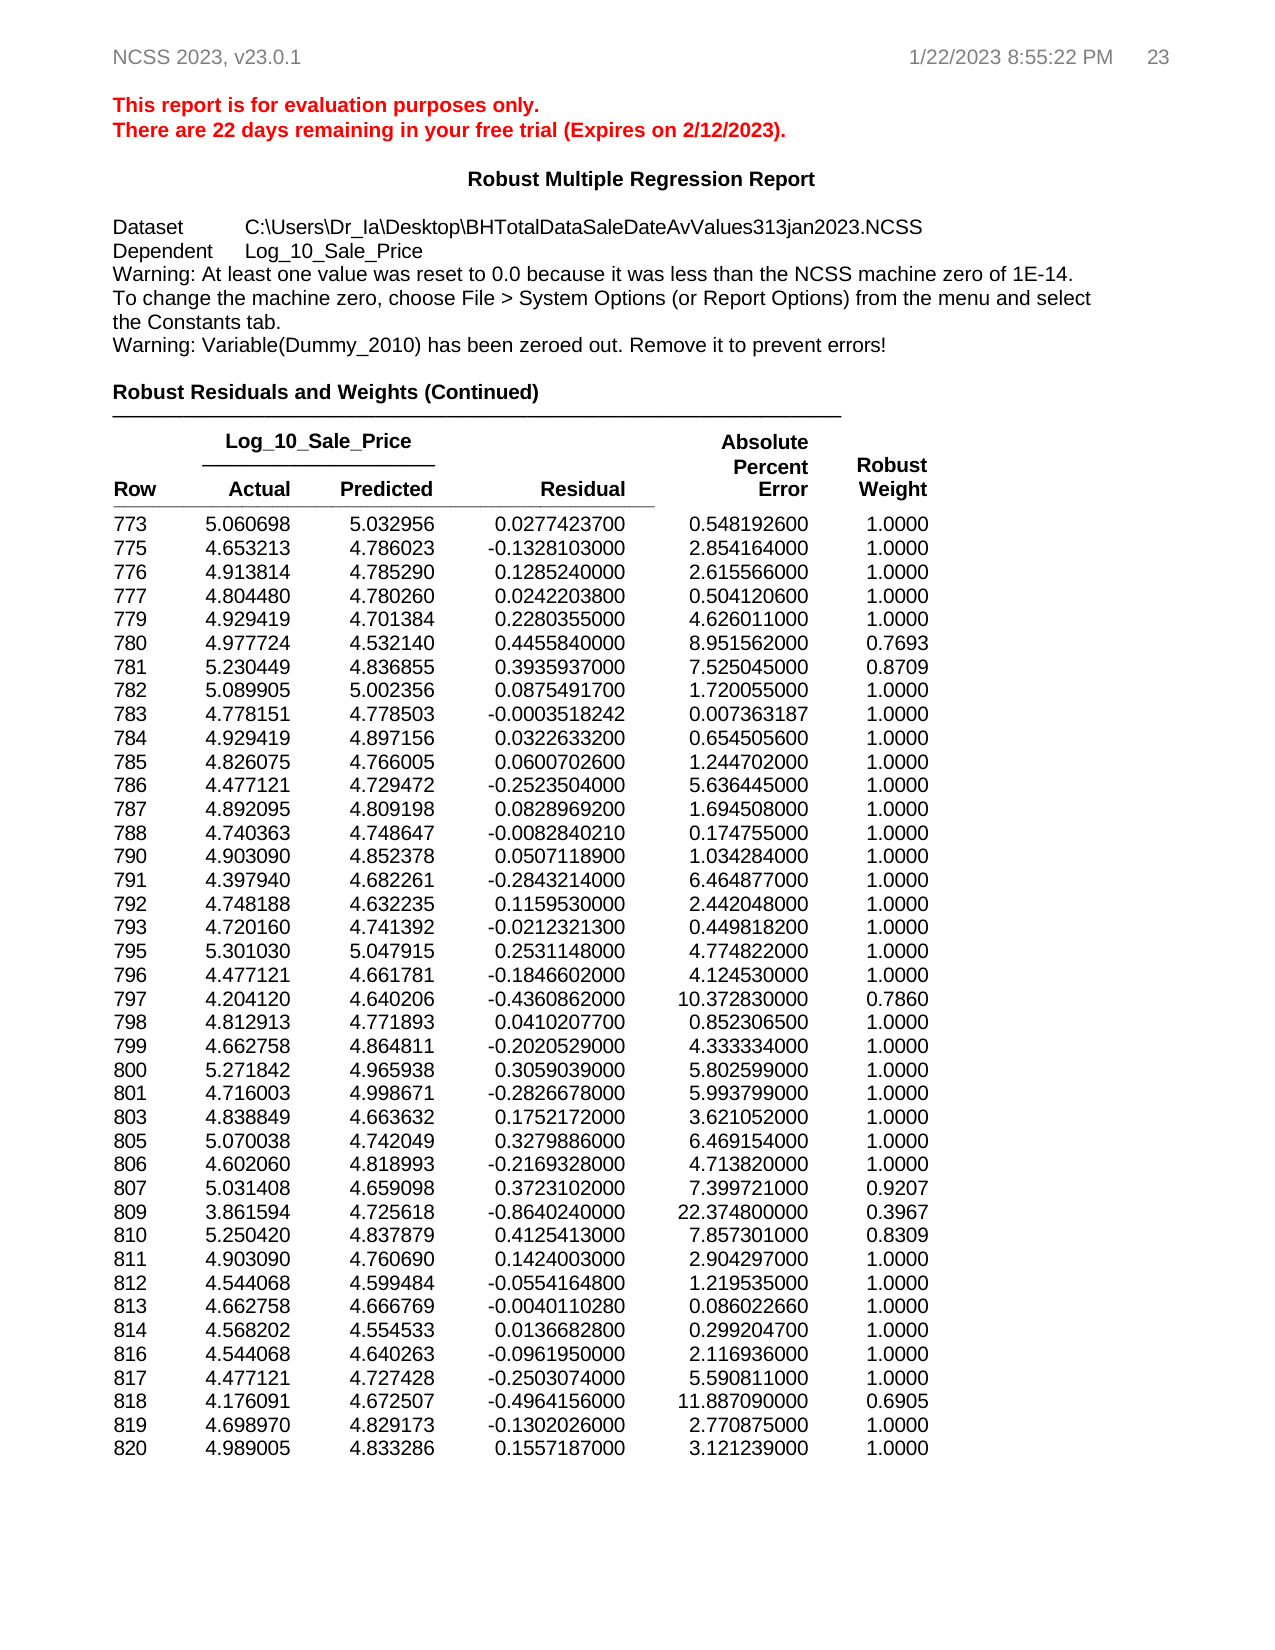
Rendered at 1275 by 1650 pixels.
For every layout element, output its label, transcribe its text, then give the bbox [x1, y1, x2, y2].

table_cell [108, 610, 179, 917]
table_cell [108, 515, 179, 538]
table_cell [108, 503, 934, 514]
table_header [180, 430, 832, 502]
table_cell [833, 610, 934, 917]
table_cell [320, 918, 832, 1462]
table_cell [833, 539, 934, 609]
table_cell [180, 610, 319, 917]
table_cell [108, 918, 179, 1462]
text ──────────────────────────────────────────────────────────────────────── [112, 404, 1181, 428]
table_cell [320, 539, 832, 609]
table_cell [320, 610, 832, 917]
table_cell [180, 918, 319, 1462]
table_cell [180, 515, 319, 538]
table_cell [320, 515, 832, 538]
text Robust Residuals and Weights (Continued) [112, 381, 1181, 404]
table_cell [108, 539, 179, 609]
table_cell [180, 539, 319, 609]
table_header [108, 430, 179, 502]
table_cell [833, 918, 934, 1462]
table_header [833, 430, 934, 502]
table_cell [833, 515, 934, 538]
